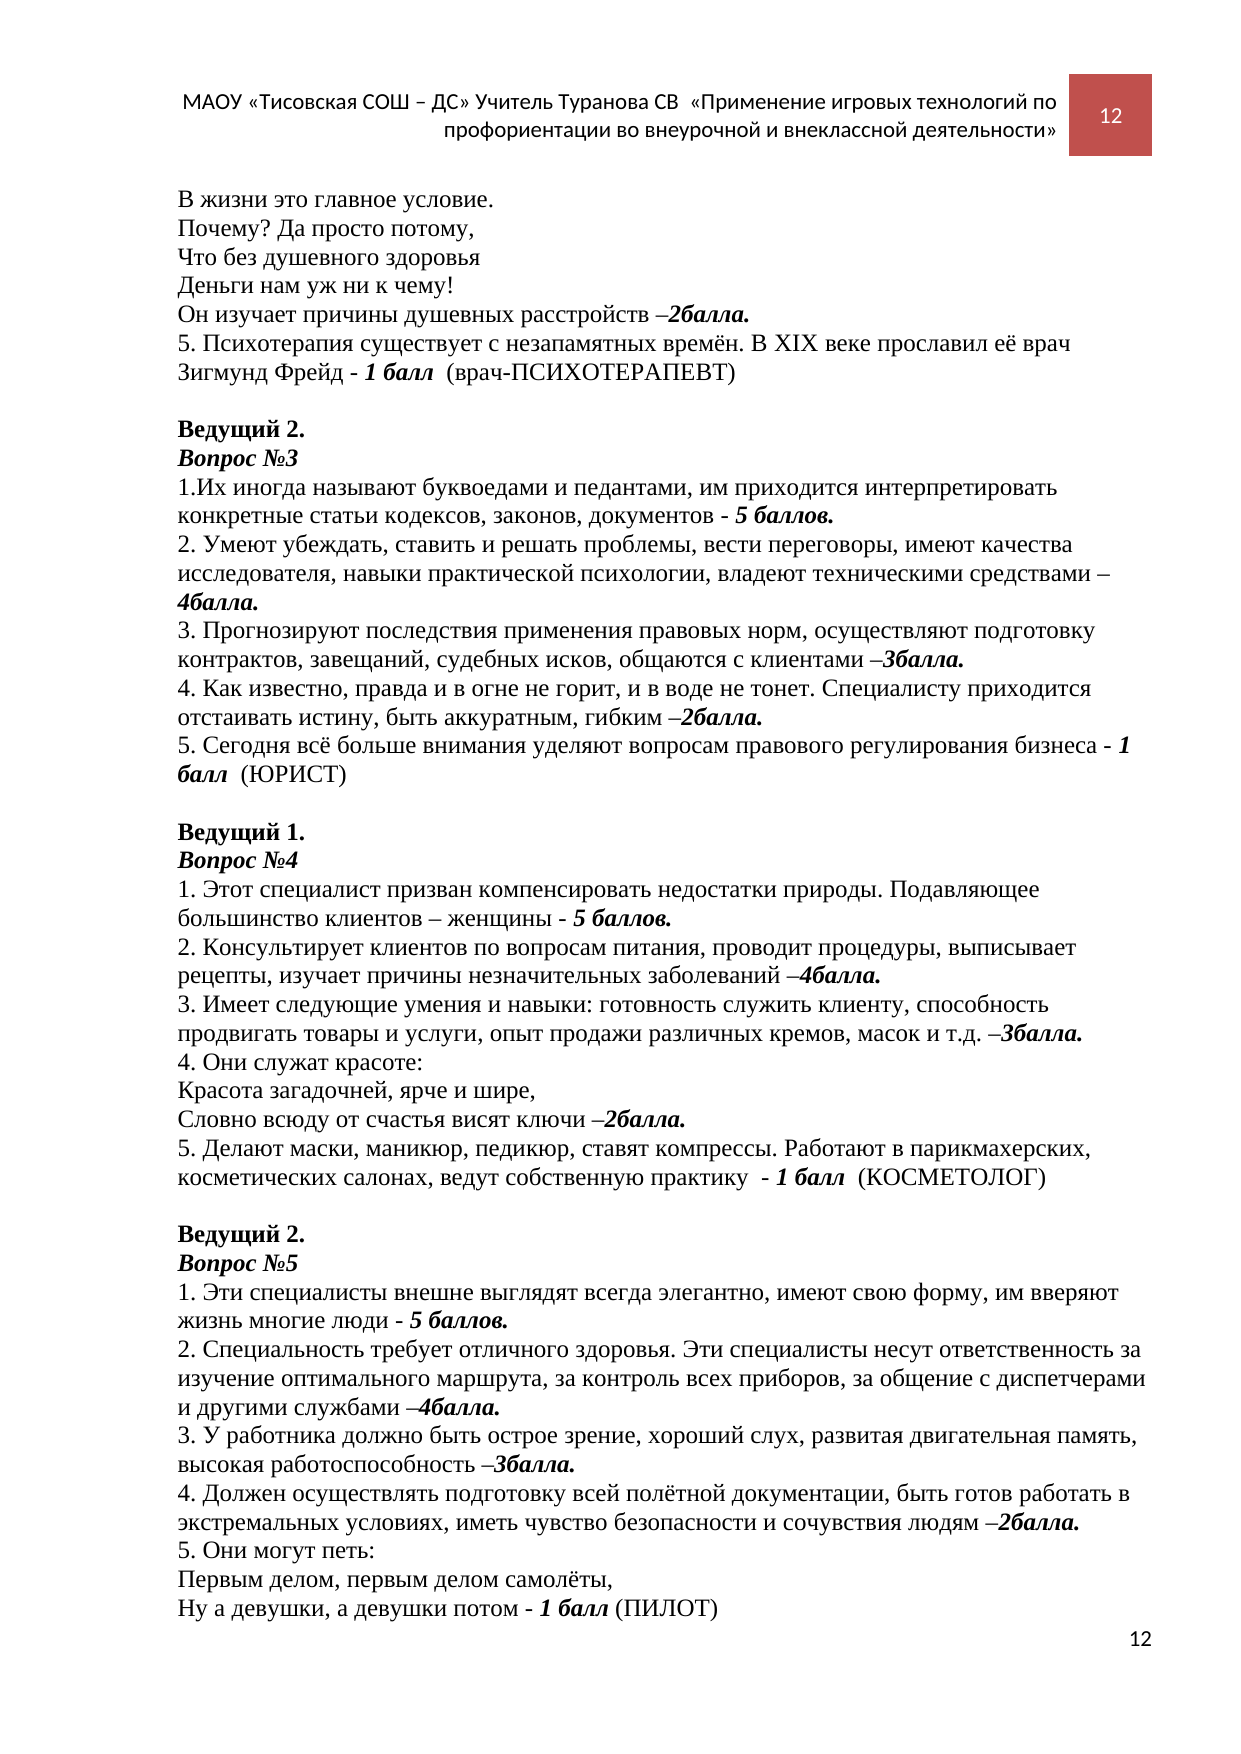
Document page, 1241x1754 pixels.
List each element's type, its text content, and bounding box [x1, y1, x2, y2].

text 5. Сегодня всё больше внимания уделяют вопросам правового регулирования бизнеса - 1 балл (ЮРИСТ) [177, 731, 1152, 788]
text Ведущий 2. [177, 414, 1152, 443]
text 4. Как известно, правда и в огне не горит, и в воде не тонет. Специалисту приходится отстаивать истину, быть аккуратным, гибким –2балла. [177, 673, 1152, 731]
text 2. Консультирует клиентов по вопросам питания, проводит процедуры, выписывает рецепты, изучает причины незначительных заболеваний –4балла. [177, 932, 1152, 989]
text Что без душевного здоровья [177, 242, 1152, 271]
text Красота загадочней, ярче и шире, [177, 1076, 1152, 1104]
text Ведущий 2. [177, 1219, 1152, 1248]
text 5. Психотерапия существует с незапамятных времён. В XIX веке прославил её врач Зигмунд Фрейд - 1 балл (врач-ПСИХОТЕРАПЕВТ) [177, 328, 1152, 386]
text 2. Умеют убеждать, ставить и решать проблемы, вести переговоры, имеют качества исследователя, навыки практической психологии, владеют техническими средствами –4балла. [177, 529, 1152, 616]
text Он изучает причины душевных расстройств –2балла. [177, 299, 1152, 328]
text 3. Имеет следующие умения и навыки: готовность служить клиенту, способность продвигать товары и услуги, опыт продажи различных кремов, масок и т.д. –3балла. [177, 989, 1152, 1047]
text Ведущий 1. [177, 817, 1152, 846]
text 1.Их иногда называют буквоедами и педантами, им приходится интерпретировать конкретные статьи кодексов, законов, документов - 5 баллов. [177, 472, 1152, 529]
text Деньги нам уж ни к чему! [177, 271, 1152, 299]
text 1. Этот специалист призван компенсировать недостатки природы. Подавляющее большинство клиентов – женщины - 5 баллов. [177, 874, 1152, 932]
text 1. Эти специалисты внешне выглядят всегда элегантно, имеют свою форму, им вверяют жизнь многие люди - 5 баллов. [177, 1277, 1152, 1334]
text Первым делом, первым делом самолёты, [177, 1564, 1152, 1593]
text Ну а девушки, а девушки потом - 1 балл (ПИЛОТ) [177, 1593, 1152, 1622]
text Вопрос №3 [177, 443, 1152, 472]
text В жизни это главное условие. [177, 184, 1152, 213]
text 2. Специальность требует отличного здоровья. Эти специалисты несут ответственность за изучение оптимального маршрута, за контроль всех приборов, за общение с диспетчерами и другими службами –4балла. [177, 1334, 1152, 1421]
text 3. Прогнозируют последствия применения правовых норм, осуществляют подготовку контрактов, завещаний, судебных исков, общаются с клиентами –3балла. [177, 616, 1152, 673]
text 5. Делают маски, маникюр, педикюр, ставят компрессы. Работают в парикмахерских, косметических салонах, ведут собственную практику - 1 балл (КОСМЕТОЛОГ) [177, 1133, 1152, 1191]
text Почему? Да просто потому, [177, 213, 1152, 242]
text 4. Должен осуществлять подготовку всей полётной документации, быть готов работать в экстремальных условиях, иметь чувство безопасности и сочувствия людям –2балла. [177, 1478, 1152, 1536]
text Словно всюду от счастья висят ключи –2балла. [177, 1104, 1152, 1133]
text 3. У работника должно быть острое зрение, хороший слух, развитая двигательная память, высокая работоспособность –3балла. [177, 1421, 1152, 1478]
text Вопрос №4 [177, 846, 1152, 874]
text 5. Они могут петь: [177, 1536, 1152, 1564]
text 4. Они служат красоте: [177, 1047, 1152, 1076]
text Вопрос №5 [177, 1248, 1152, 1277]
